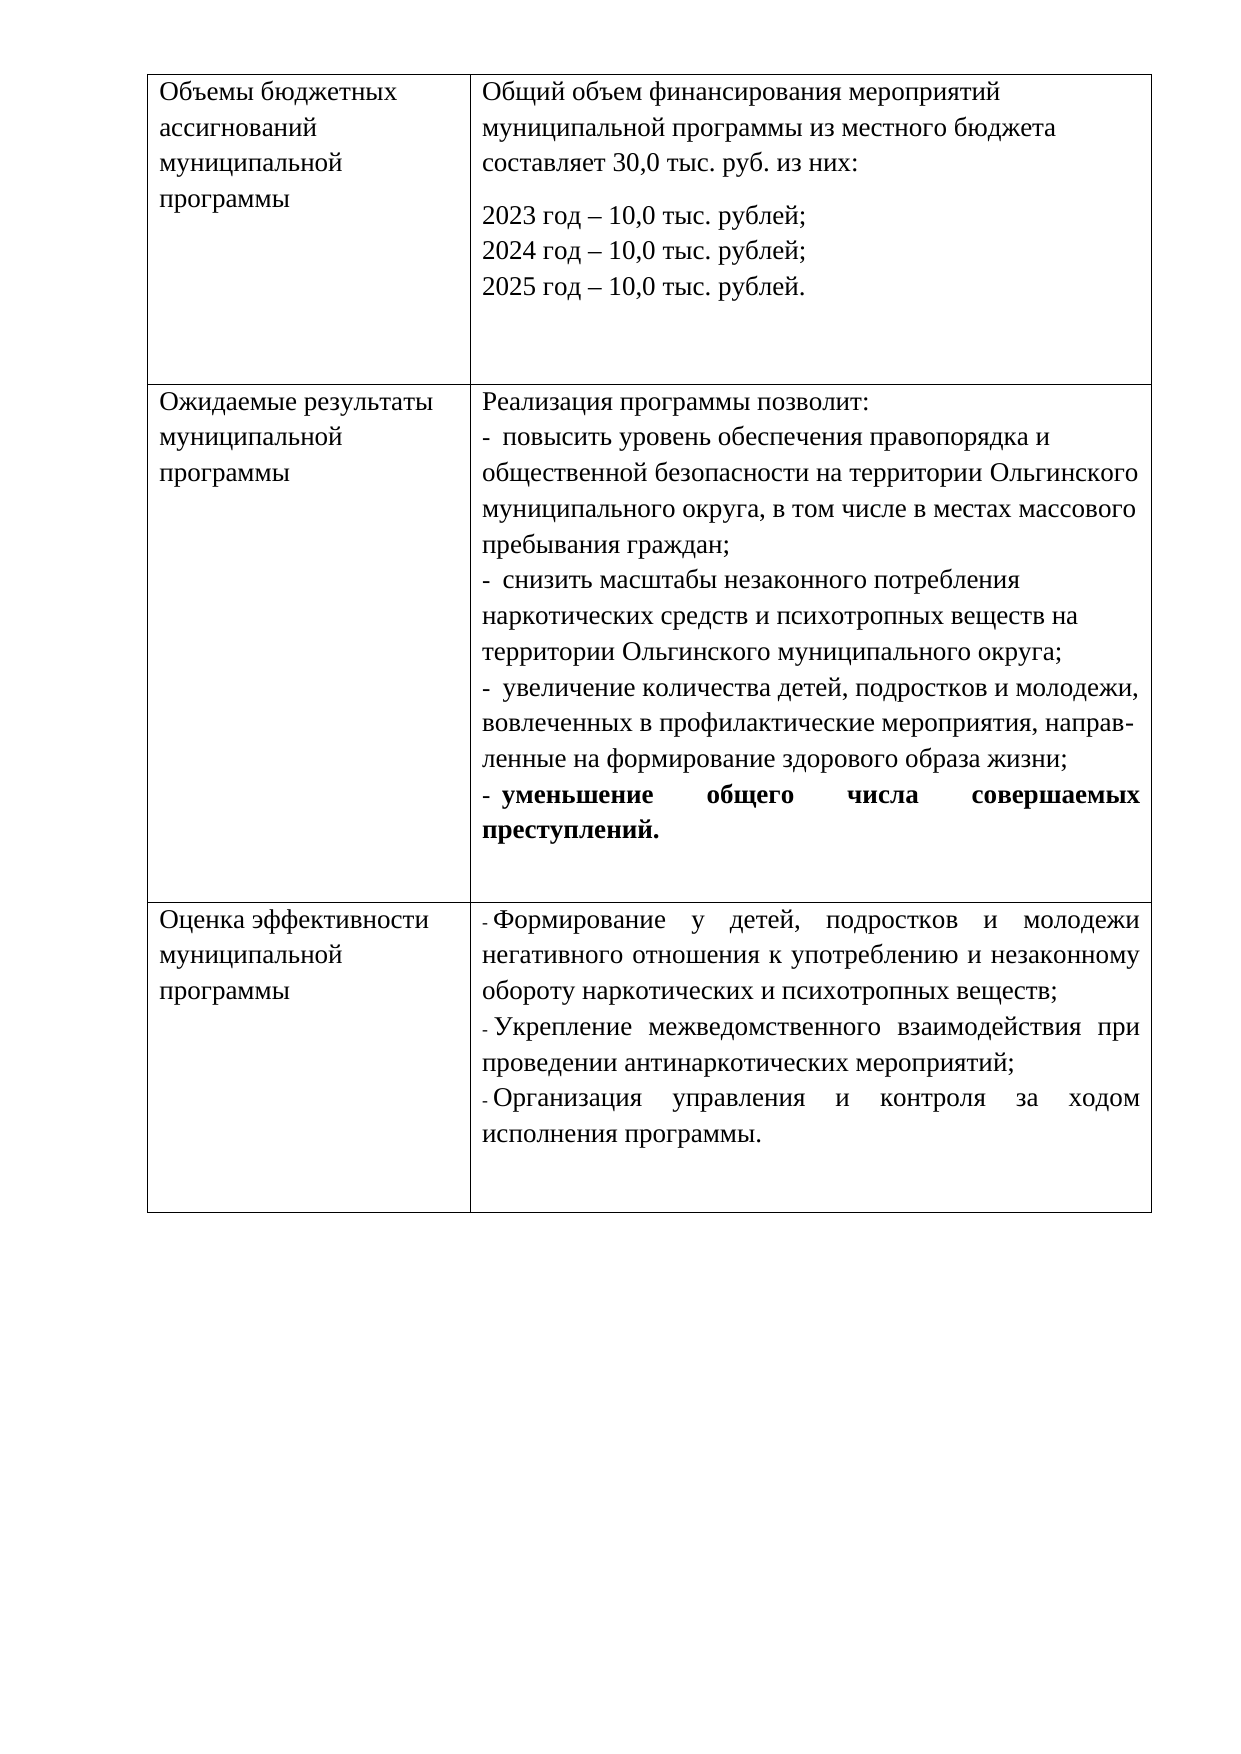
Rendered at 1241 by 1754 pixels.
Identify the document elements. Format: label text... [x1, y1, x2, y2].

table_cell Ожидаемые результаты муниципальной программы [148, 385, 470, 902]
table_cell Общий объем финансирования мероприятий муниципальной программы из местного бюджета составляет 30,0 тыс. руб. из них: 2023 год – 10,0 тыс. рублей; 2024 год – 10,0 тыс. рублей; 2025 год – 10,0 тыс. рублей. [471, 75, 1151, 384]
table_cell Объемы бюджетных ассигнований муниципальной программы [148, 75, 470, 384]
table_cell Реализация программы позволит: повысить уровень обеспечения правопорядка и общественной безопасности на территории Ольгинского муниципального округа, в том числе в местах массового пребывания граждан; снизить масштабы незаконного потребления наркотических средств и психотропных веществ на территории Ольгинского муниципального округа; увеличение количества детей, подростков и молодежи, вовлеченных в профилактические мероприятия, направленные на формирование здорового образа жизни; уменьшение общего числа совершаемых преступлений. [471, 385, 1151, 902]
table_cell Формирование у детей, подростков и молодежи негативного отношения к употреблению и незаконному обороту наркотических и психотропных веществ; Укрепление межведомственного взаимодействия при проведении антинаркотических мероприятий; Организация управления и контроля за ходом исполнения программы. [471, 903, 1151, 1212]
table_cell Оценка эффективности муниципальной программы [148, 903, 470, 1212]
